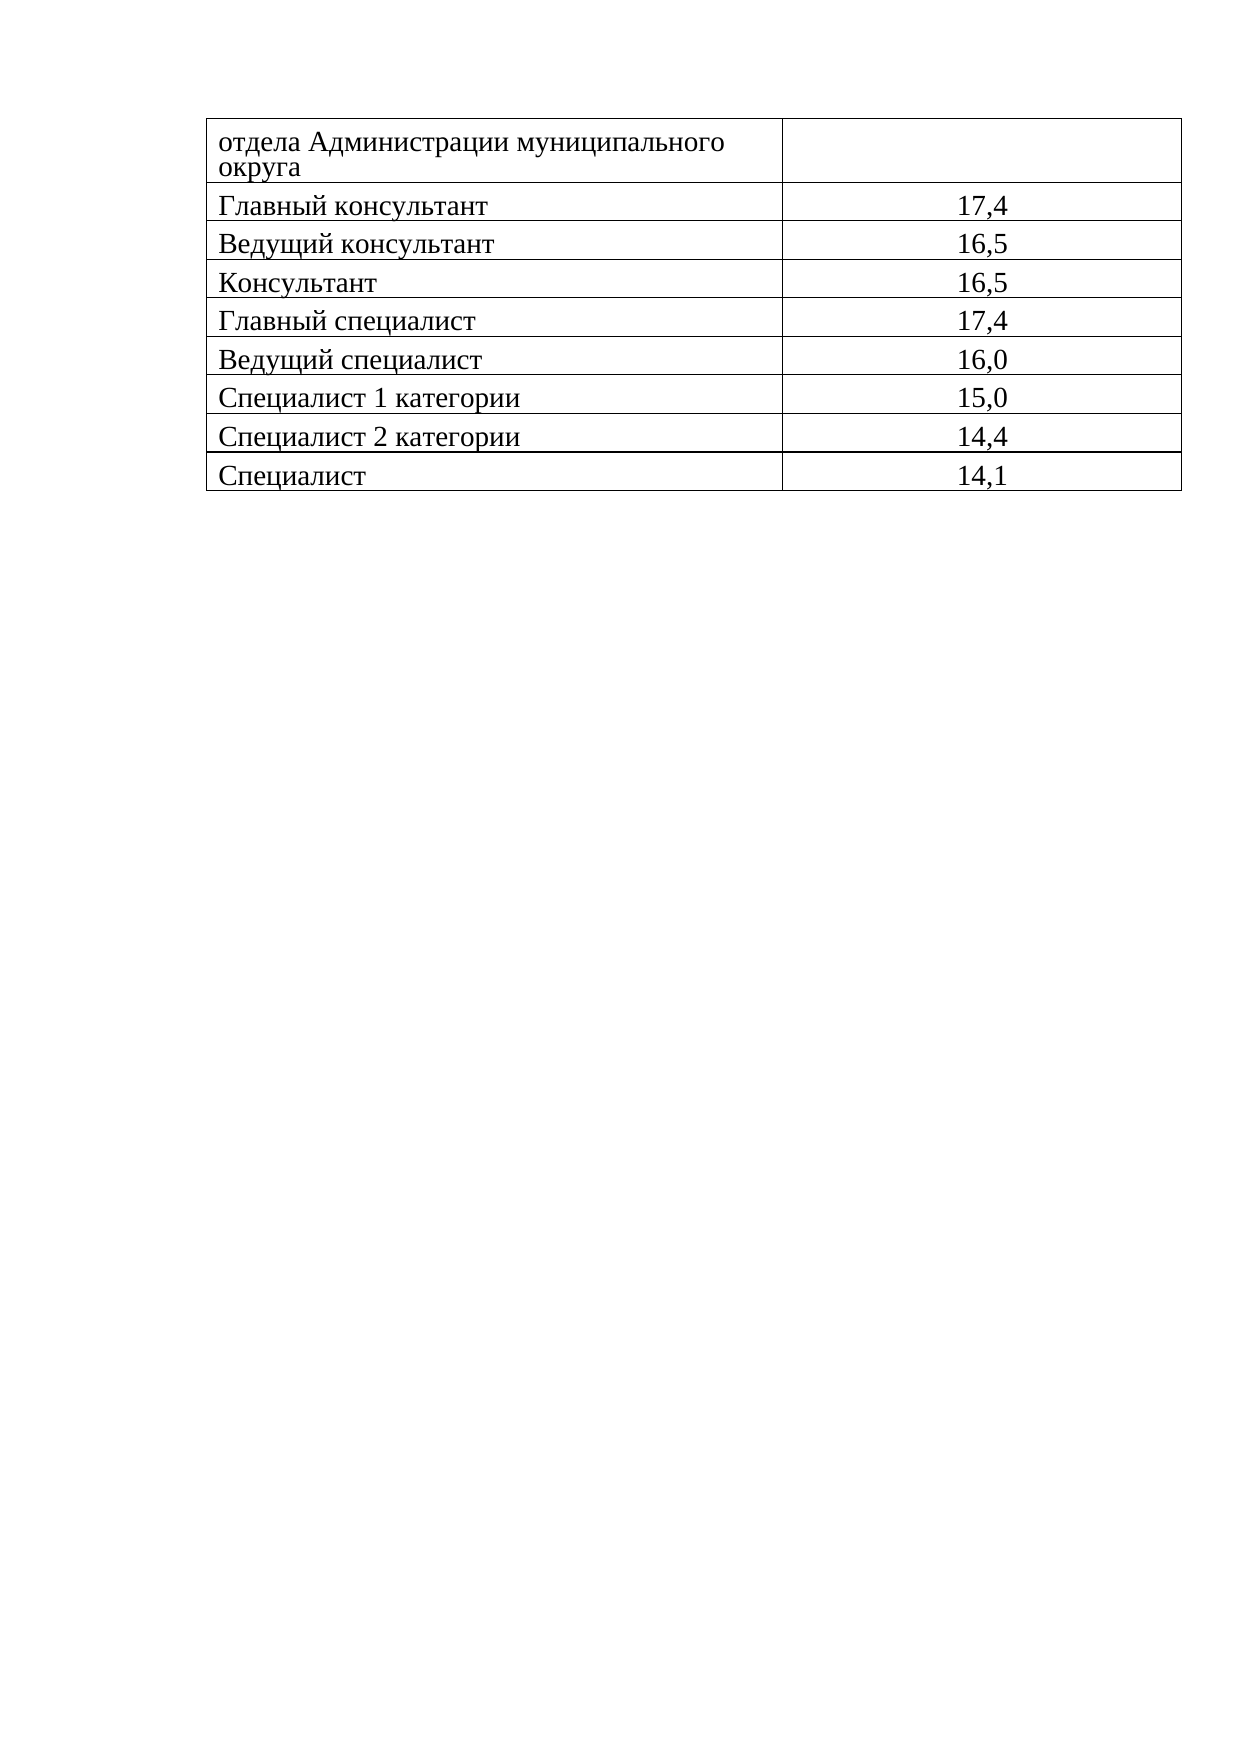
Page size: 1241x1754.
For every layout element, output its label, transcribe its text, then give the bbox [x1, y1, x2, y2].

table_cell 16,5 [783, 260, 1181, 297]
table_cell Главный консультант [207, 183, 782, 220]
table_header 21,0 [783, 119, 1181, 182]
table_cell Специалист [207, 453, 782, 490]
table_cell Специалист 2 категории [207, 414, 782, 451]
table_cell 17,4 [783, 183, 1181, 220]
table_cell Ведущий специалист [207, 337, 782, 374]
table_cell Консультант [207, 260, 782, 297]
table_cell Специалист 1 категории [207, 375, 782, 413]
table_cell Главный специалист [207, 298, 782, 336]
table_cell Ведущий консультант [207, 221, 782, 259]
table_cell 16,0 [783, 337, 1181, 374]
table_cell 17,4 [783, 298, 1181, 336]
table_cell 14,1 [783, 453, 1181, 490]
table_cell 14,4 [783, 414, 1181, 451]
table_cell 15,0 [783, 375, 1181, 413]
table_cell 16,5 [783, 221, 1181, 259]
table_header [207, 119, 782, 182]
